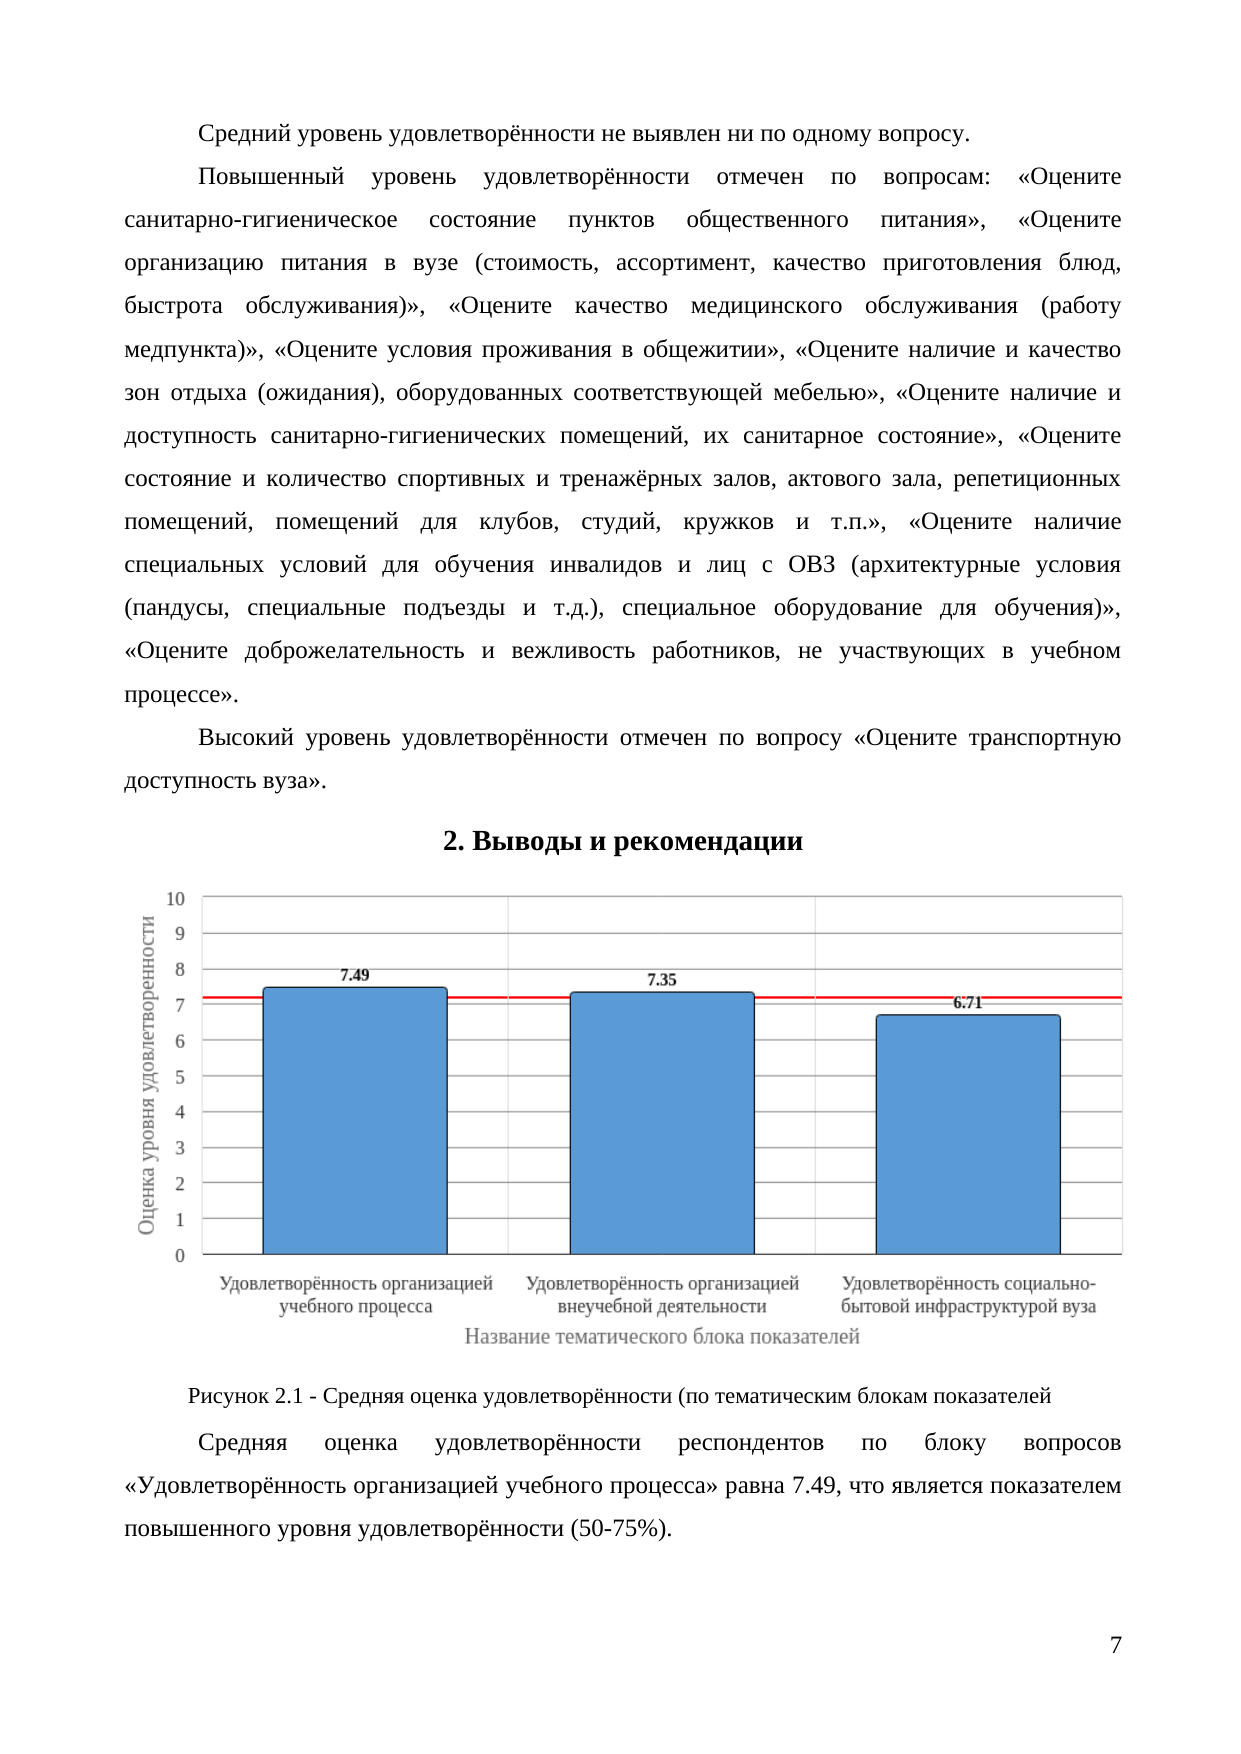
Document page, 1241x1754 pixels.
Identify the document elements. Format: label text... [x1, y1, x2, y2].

text Средняя оценка удовлетворённости респондентов по блоку вопросов «Удовлетворённость организацией учебного процесса» равна 7.49, что является показателем повышенного уровня удовлетворённости (50-75%). [124, 1427, 1122, 1542]
text Повышенный уровень удовлетворённости отмечен по вопросам: «Оцените санитарно-гигиеническое состояние пунктов общественного питания», «Оцените организацию питания в вузе (стоимость, ассортимент, качество приготовления блюд, быстрота обслуживания)», «Оцените качество медицинского обслуживания (работу медпункта)», «Оцените условия проживания в общежитии», «Оцените наличие и качество зон отдыха (ожидания), оборудованных соответствующей мебелью», «Оцените наличие и доступность санитарно-гигиенических помещений, их санитарное состояние», «Оцените состояние и количество спортивных и тренажёрных залов, актового зала, репетиционных помещений, помещений для клубов, студий, кружков и т.п.», «Оцените наличие специальных условий для обучения инвалидов и лиц с ОВЗ (архитектурные условия (пандусы, специальные подъезды и т.д.), специальное оборудование для обучения)», «Оцените доброжелательность и вежливость работников, не участвующих в учебном процессе». [124, 161, 1122, 707]
subtitle 2. Выводы и рекомендации [124, 823, 1122, 856]
text Средний уровень удовлетворённости не выявлен ни по одному вопросу. [124, 118, 1122, 147]
text Высокий уровень удовлетворённости отмечен по вопросу «Оцените транспортную доступность вуза». [124, 722, 1122, 794]
picture [118, 885, 1134, 1364]
text Рисунок 2.1 - Средняя оценка удовлетворённости (по тематическим блокам показателей [118, 1382, 1122, 1409]
